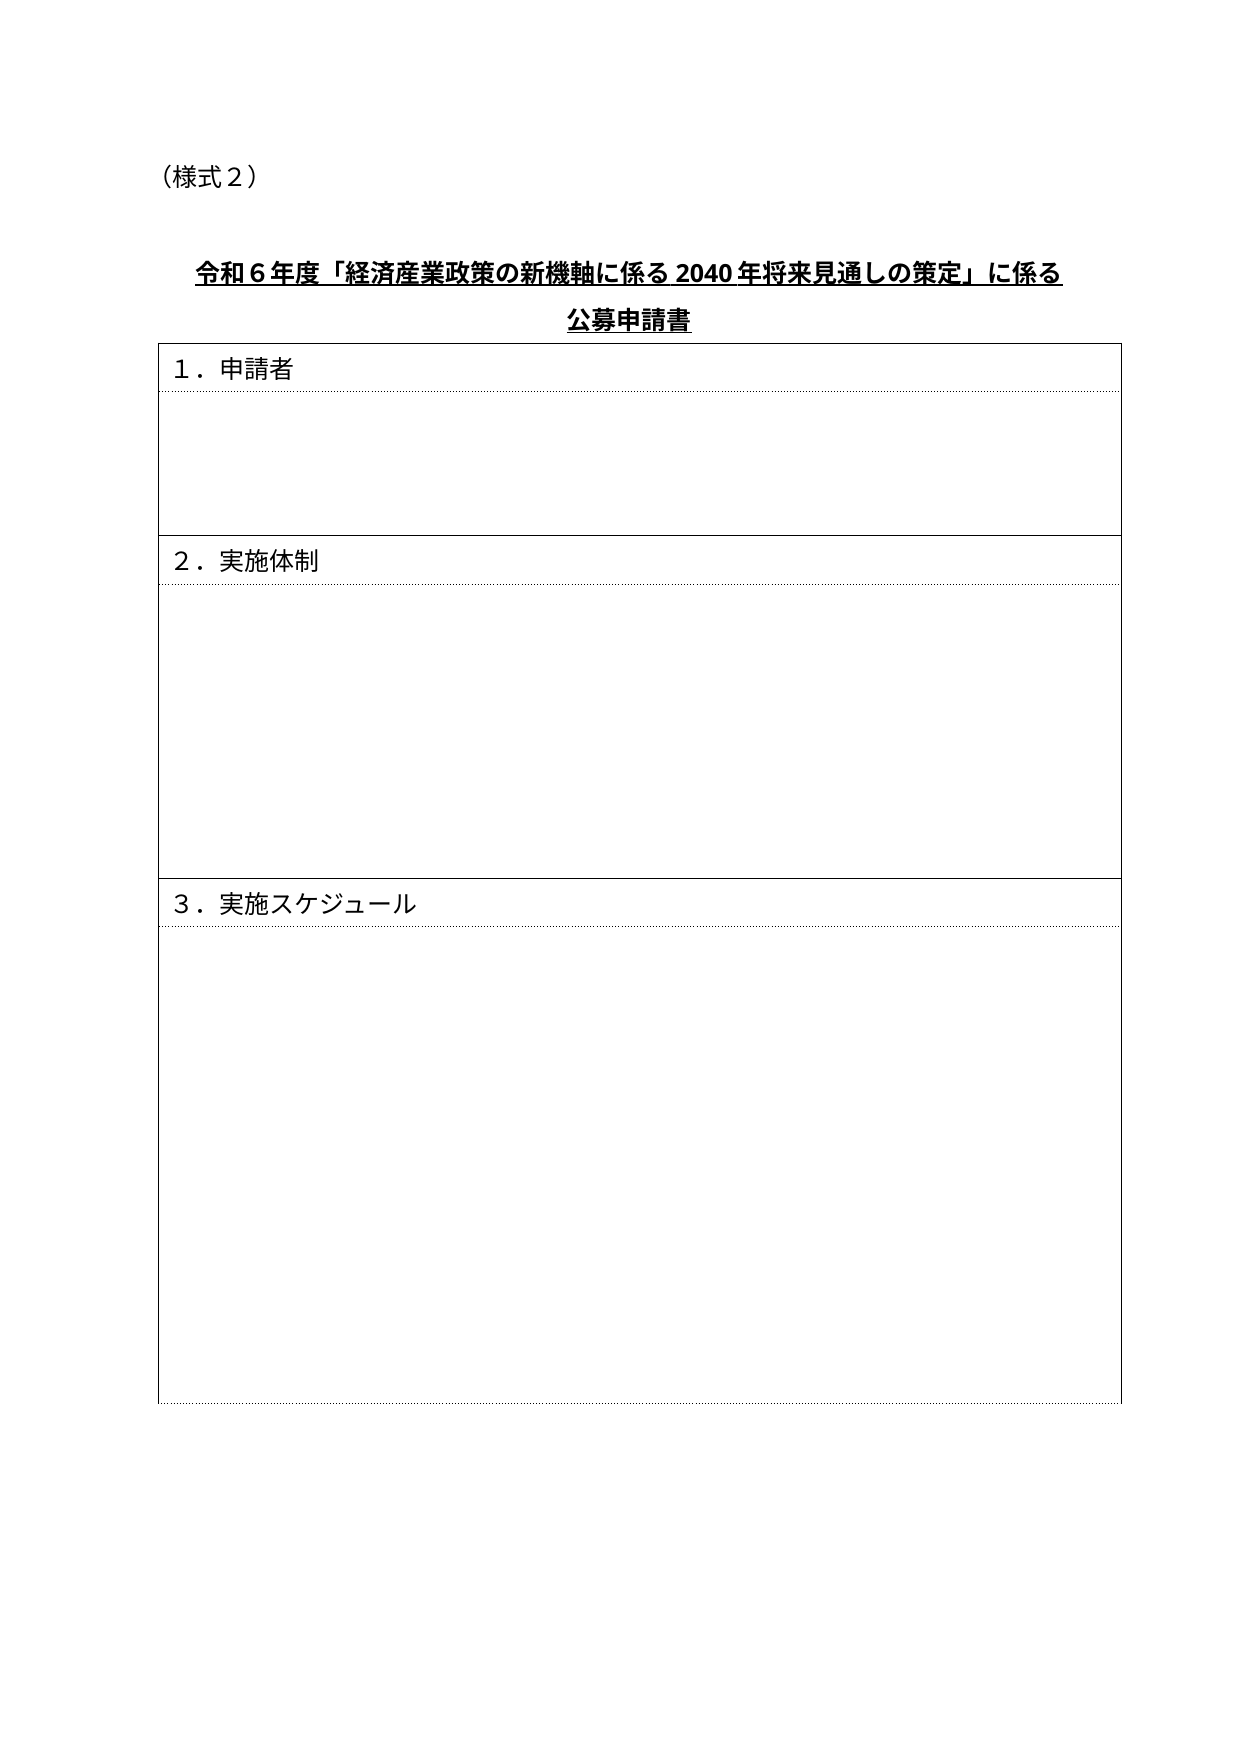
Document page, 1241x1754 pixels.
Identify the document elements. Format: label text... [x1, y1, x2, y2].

table_cell ２．実施体制 [159, 536, 1121, 584]
table_cell ３．実施スケジュール [159, 879, 1121, 926]
table_cell [159, 584, 1121, 877]
table_cell [159, 926, 1121, 1403]
table_cell [159, 391, 1121, 535]
text （様式２） [148, 152, 1110, 200]
text 令和６年度「経済産業政策の新機軸に係る2040年将来見通しの策定」に係る [148, 247, 1110, 295]
table_header １．申請者 [159, 344, 1121, 391]
text 公募申請書 [148, 295, 1110, 343]
